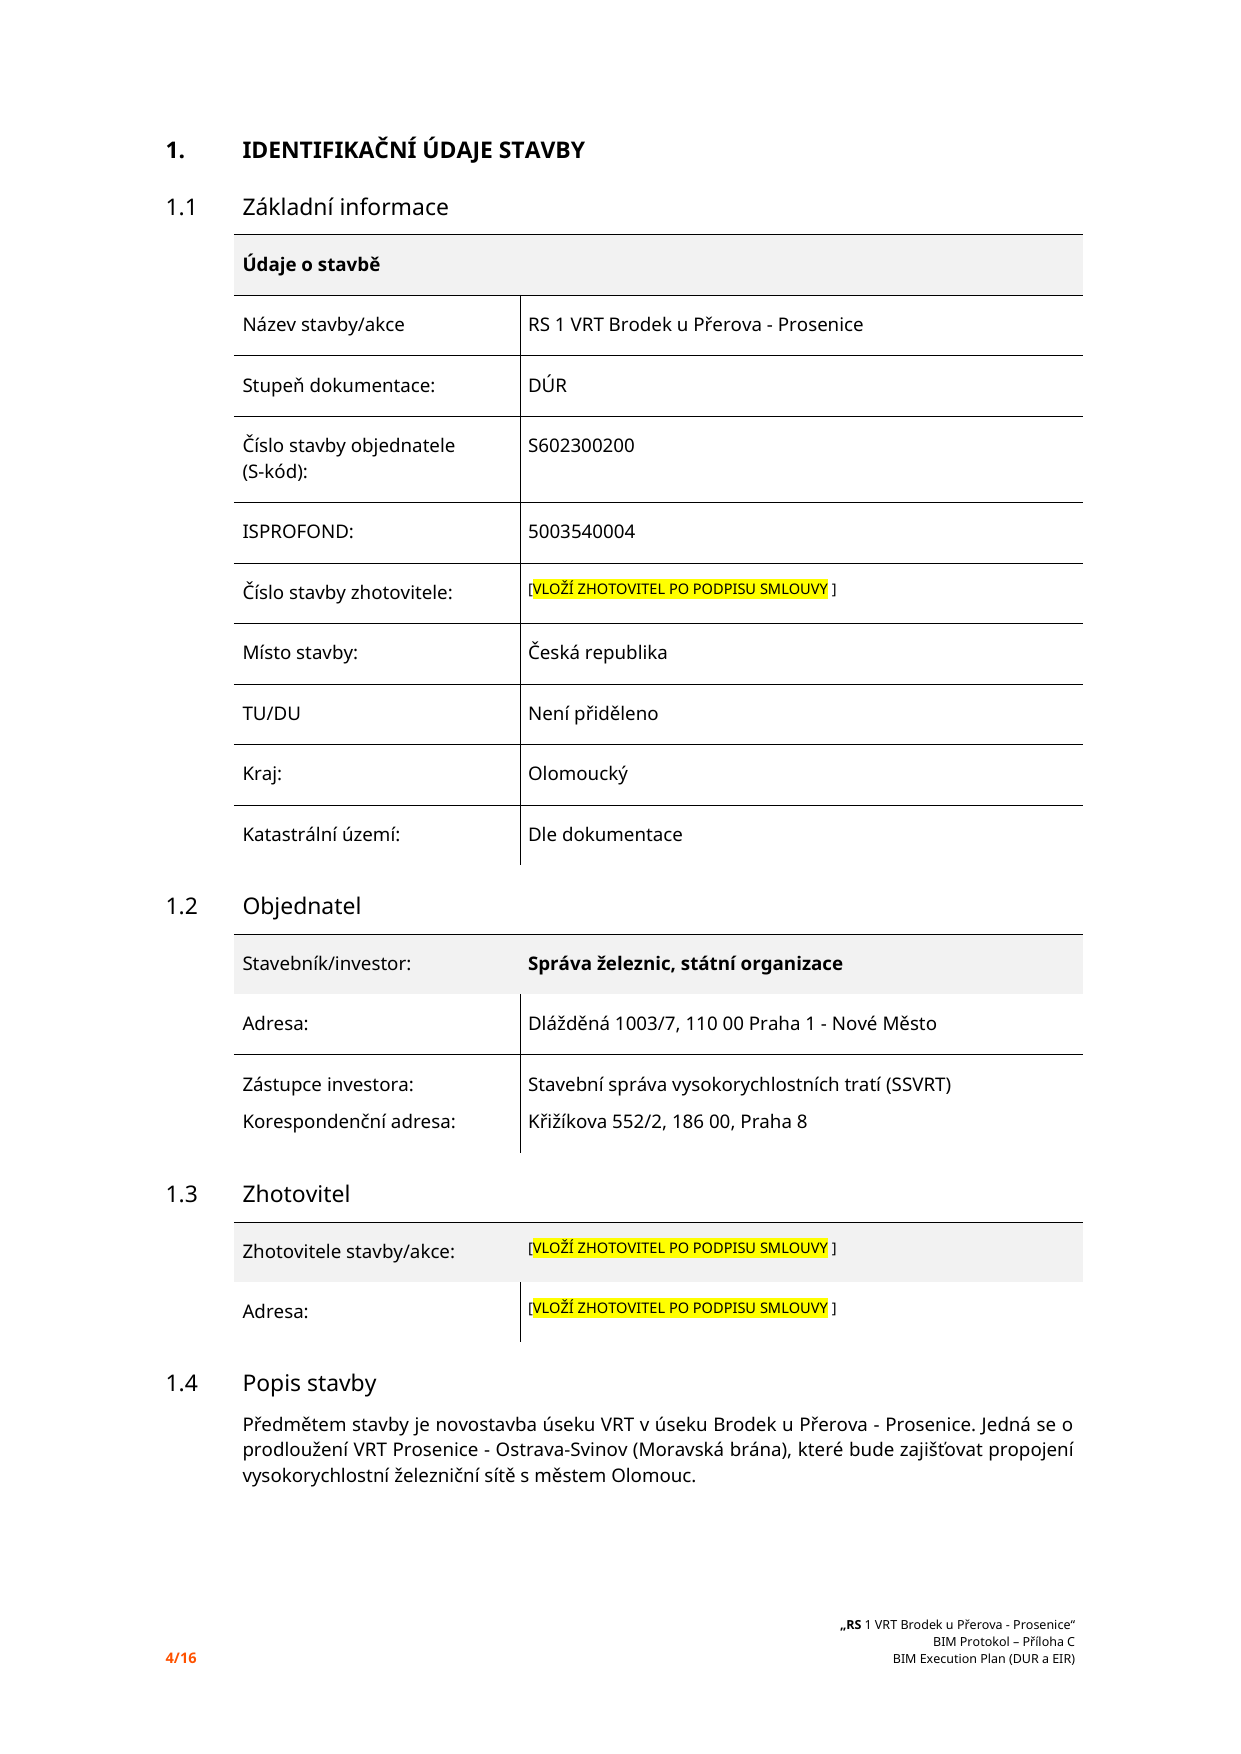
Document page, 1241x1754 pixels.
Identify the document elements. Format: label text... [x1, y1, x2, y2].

table_header Údaje o stavbě [234, 235, 1083, 295]
table_cell Katastrální území: [234, 806, 520, 865]
table_cell Není přiděleno [521, 685, 1083, 744]
table_cell RS 1 VRT Brodek u Přerova - Prosenice [521, 296, 1083, 355]
text Objednatel [165, 890, 1075, 921]
table_cell Místo stavby: [234, 624, 520, 683]
table_cell Adresa: [234, 994, 520, 1054]
table_cell Dlážděná 1003/7, 110 00 Praha 1 - Nové Město [521, 994, 1083, 1054]
table_cell [VLOŽÍ ZHOTOVITEL PO PODPISU SMLOUVY ] [521, 564, 1083, 623]
table_cell Dle dokumentace [521, 806, 1083, 865]
text Identifikační údaje STAVBY [165, 134, 1075, 166]
table_cell 5003540004 [521, 503, 1083, 562]
table_cell Kraj: [234, 745, 520, 804]
table_cell S602300200 [521, 417, 1083, 502]
text Zhotovitel [165, 1178, 1075, 1209]
table_cell Číslo stavby zhotovitele: [234, 564, 520, 623]
table_header [VLOŽÍ ZHOTOVITEL PO PODPISU SMLOUVY ] [520, 1223, 1083, 1282]
table_cell Česká republika [521, 624, 1083, 683]
table_header Zhotovitele stavby/akce: [234, 1223, 520, 1282]
table_header Stavebník/investor: [234, 935, 520, 994]
table_cell ISPROFOND: [234, 503, 520, 562]
text Popis stavby [165, 1367, 1075, 1398]
text Předmětem stavby je novostavba úseku VRT v úseku Brodek u Přerova - Prosenice. Jedná se o prodloužení VRT Prosenice - Ostrava-Svinov (Moravská brána), které bude zajišťovat propojení vysokorychlostní železniční sítě s městem Olomouc. [242, 1411, 1075, 1487]
table_cell DÚR [521, 356, 1083, 416]
table_cell Olomoucký [521, 745, 1083, 804]
text Základní informace [165, 191, 1075, 222]
table_cell Adresa: [234, 1282, 520, 1342]
table_cell Stupeň dokumentace: [234, 356, 520, 416]
table_cell TU/DU [234, 685, 520, 744]
table_cell Zástupce investora: Korespondenční adresa: [234, 1055, 520, 1153]
table_cell Název stavby/akce [234, 296, 520, 355]
table_cell Stavební správa vysokorychlostních tratí (SSVRT) Křižíkova 552/2, 186 00, Praha 8 [521, 1055, 1083, 1153]
table_header Správa železnic, státní organizace [520, 935, 1083, 994]
table_cell [VLOŽÍ ZHOTOVITEL PO PODPISU SMLOUVY ] [521, 1282, 1083, 1342]
table_cell Číslo stavby objednatele (S-kód): [234, 417, 520, 502]
